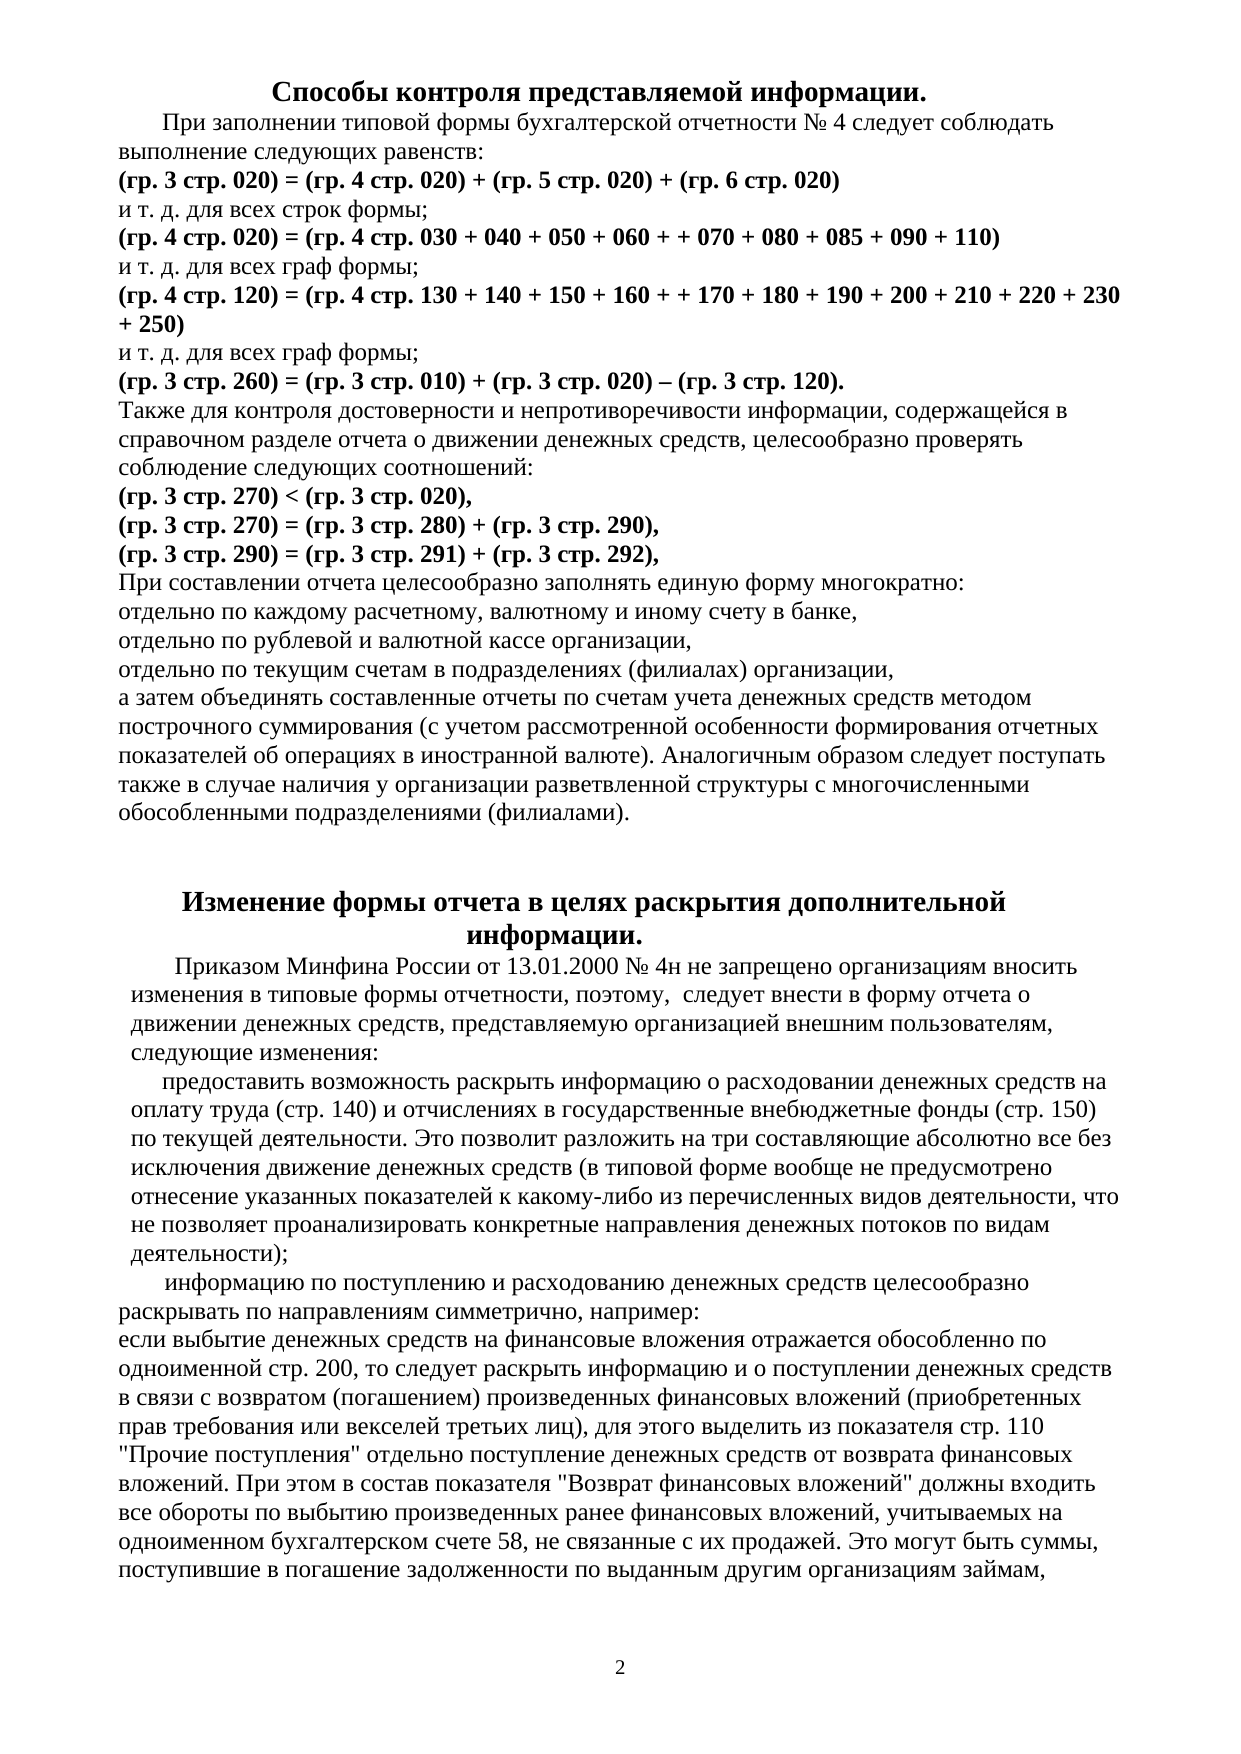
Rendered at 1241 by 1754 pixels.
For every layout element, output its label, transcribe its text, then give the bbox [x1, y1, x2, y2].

text (гр. 3 стр. 270) < (гр. 3 стр. 020), (гр. 3 стр. 270) = (гр. 3 стр. 280) + (гр. 3 стр. 290), (гр. 3 стр. 290) = (гр. 3 стр. 291) + (гр. 3 стр. 292), [118, 481, 1122, 567]
text При заполнении типовой формы бухгалтерской отчетности № 4 следует соблюдать выполнение следующих равенств: [118, 107, 1122, 165]
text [118, 1267, 1122, 1583]
text (гр. 3 стр. 260) = (гр. 3 стр. 010) + (гр. 3 стр. 020) – (гр. 3 стр. 120). [118, 366, 1122, 395]
text (гр. 4 стр. 120) = (гр. 4 стр. 130 + 140 + 150 + 160 + + 170 + 180 + 190 + 200 + 210 + 220 + 230 + 250) и т. д. для всех граф формы; [118, 280, 1122, 366]
text Приказом Минфина России от 13.01.2000 № 4н не запрещено организациям вносить изменения в типовые формы отчетности, поэтому, следует внести в форму отчета о движении денежных средств, представляемую организацией внешним пользователям, следующие изменения: предоставить возможность раскрыть информацию о расходовании денежных средств на оплату труда (стр. 140) и отчислениях в государственные внебюджетные фонды (стр. 150) по текущей деятельности. Это позволит разложить на три составляющие абсолютно все без исключения движение денежных средств (в типовой форме вообще не предусмотрено отнесение указанных показателей к какому-либо из перечисленных видов деятельности, что не позволяет проанализировать конкретные направления денежных потоков по видам деятельности); [131, 951, 1122, 1267]
text Способы контроля представляемой информации. [118, 74, 1122, 107]
text Изменение формы отчета в целях раскрытия дополнительной [131, 884, 1122, 917]
text Также для контроля достоверности и непротиворечивости информации, содержащейся в справочном разделе отчета о движении денежных средств, целесообразно проверять соблюдение следующих соотношений: [118, 395, 1122, 481]
text информации. [131, 917, 1122, 951]
text (гр. 3 стр. 020) = (гр. 4 стр. 020) + (гр. 5 стр. 020) + (гр. 6 стр. 020) и т. д. для всех строк формы; [118, 165, 1122, 222]
text При составлении отчета целесообразно заполнять единую форму многократно: отдельно по каждому расчетному, валютному и иному счету в банке, отдельно по рублевой и валютной кассе организации, отдельно по текущим счетам в подразделениях (филиалах) организации, а затем объединять составленные отчеты по счетам учета денежных средств методом построчного суммирования (с учетом рассмотренной особенности формирования отчетных показателей об операциях в иностранной валюте). Аналогичным образом следует поступать также в случае наличия у организации разветвленной структуры с многочисленными обособленными подразделениями (филиалами). [118, 567, 1122, 826]
text (гр. 4 стр. 020) = (гр. 4 стр. 030 + 040 + 050 + 060 + + 070 + 080 + 085 + 090 + 110) и т. д. для всех граф формы; [118, 222, 1122, 280]
